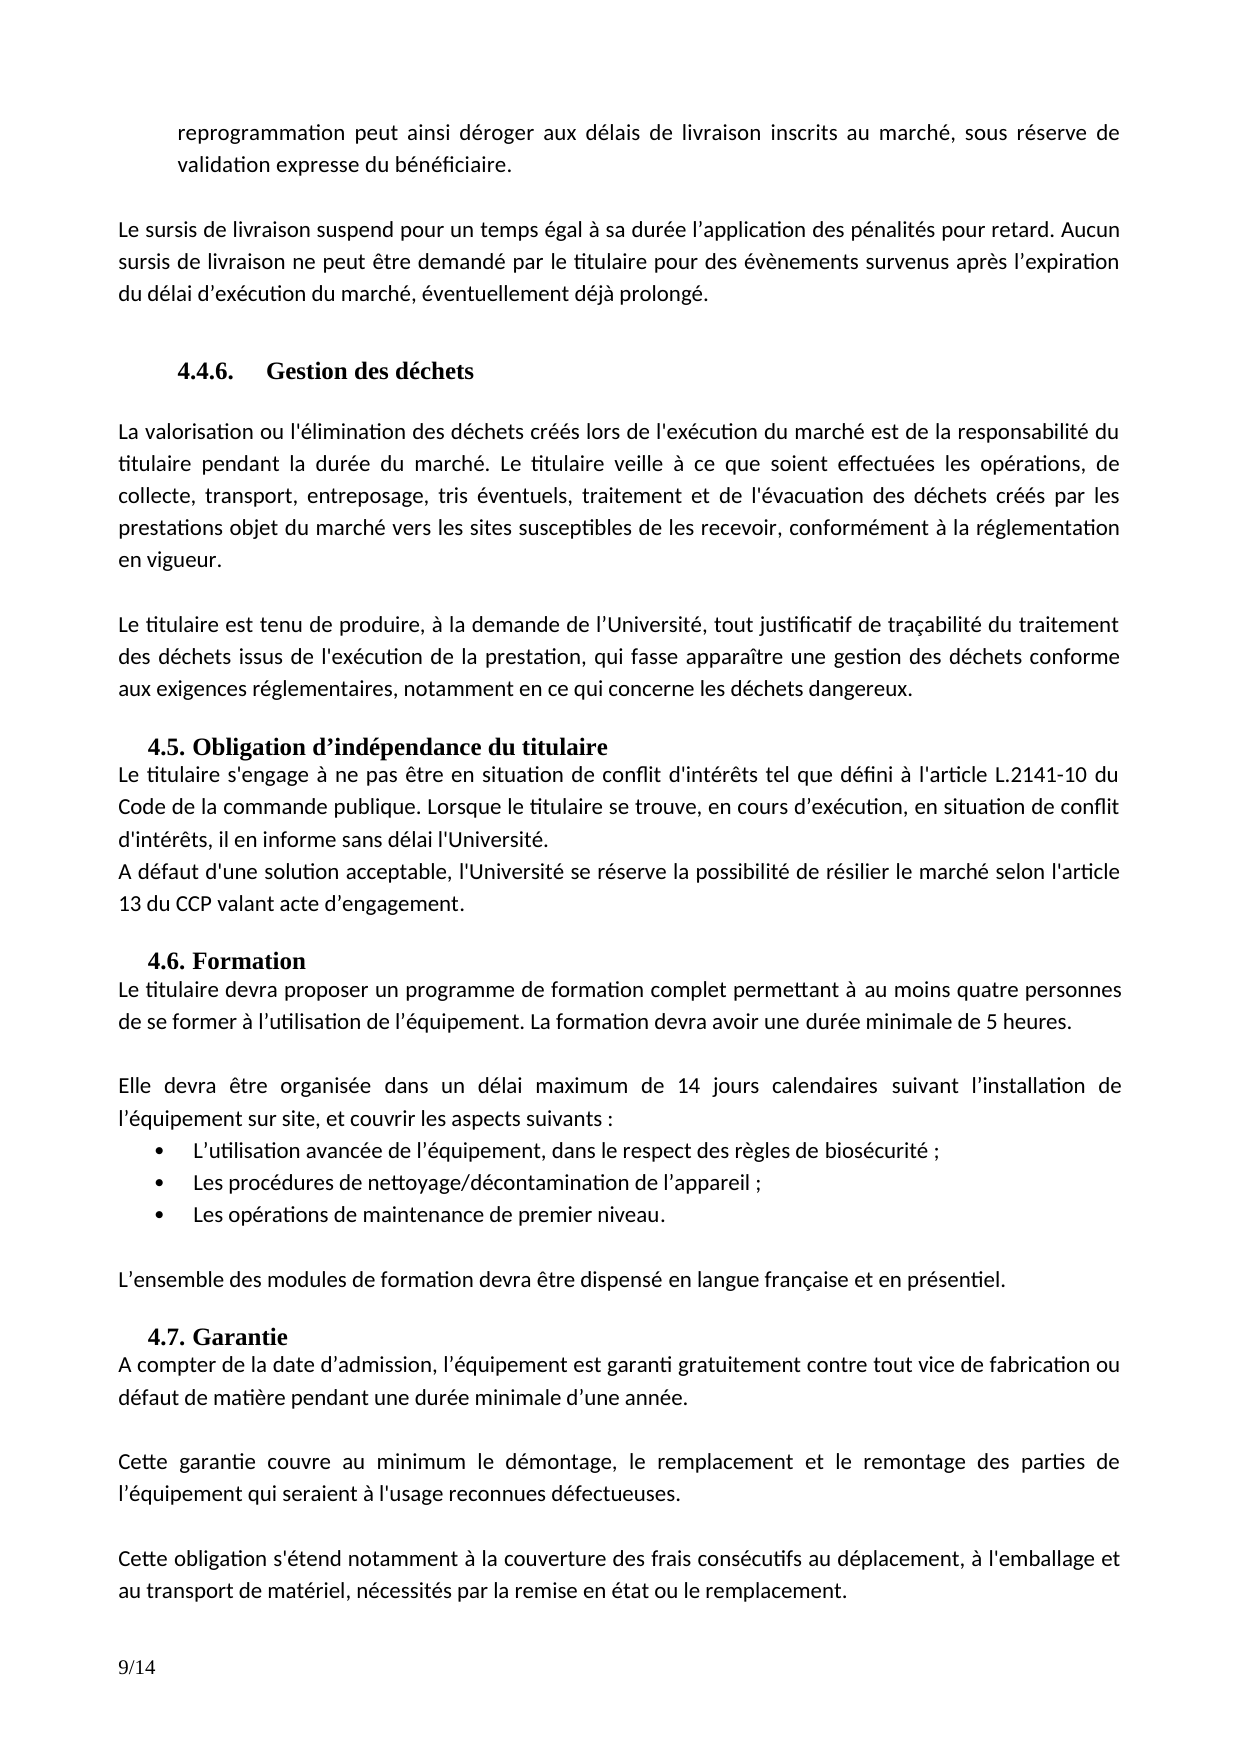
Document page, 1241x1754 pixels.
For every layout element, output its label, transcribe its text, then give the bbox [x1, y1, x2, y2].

text La valorisation ou l'élimination des déchets créés lors de l'exécution du marché est de la responsabilité du titulaire pendant la durée du marché. Le titulaire veille à ce que soient effectuées les opérations, de collecte, transport, entreposage, tris éventuels, traitement et de l'évacuation des déchets créés par les prestations objet du marché vers les sites susceptibles de les recevoir, conformément à la réglementation en vigueur. [118, 385, 1122, 574]
text L’ensemble des modules de formation devra être dispensé en langue française et en présentiel. [118, 1265, 1122, 1293]
text Le titulaire s'engage à ne pas être en situation de conflit d'intérêts tel que défini à l'article L.2141-10 du Code de la commande publique. Lorsque le titulaire se trouve, en cours d’exécution, en situation de conflit d'intérêts, il en informe sans délai l'Université. [118, 760, 1122, 853]
text Cette obligation s'étend notamment à la couverture des frais consécutifs au déplacement, à l'emballage et au transport de matériel, nécessités par la remise en état ou le remplacement. [118, 1544, 1122, 1604]
text Le sursis de livraison suspend pour un temps égal à sa durée l’application des pénalités pour retard. Aucun sursis de livraison ne peut être demandé par le titulaire pour des évènements survenus après l’expiration du délai d’exécution du marché, éventuellement déjà prolongé. [118, 215, 1122, 307]
text Le titulaire est tenu de produire, à la demande de l’Université, tout justificatif de traçabilité du traitement des déchets issus de l'exécution de la prestation, qui fasse apparaître une gestion des déchets conforme aux exigences réglementaires, notamment en ce qui concerne les déchets dangereux. [118, 610, 1122, 702]
list L’utilisation avancée de l’équipement, dans le respect des règles de biosécurité ; [156, 1136, 1122, 1164]
text A compter de la date d’admission, l’équipement est garanti gratuitement contre tout vice de fabrication ou défaut de matière pendant une durée minimale d’une année. [118, 1351, 1122, 1411]
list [148, 118, 1122, 178]
text Elle devra être organisée dans un délai maximum de 14 jours calendaires suivant l’installation de l’équipement sur site, et couvrir les aspects suivants : [118, 1072, 1122, 1132]
text Cette garantie couvre au minimum le démontage, le remplacement et le remontage des parties de l’équipement qui seraient à l'usage reconnues défectueuses. [118, 1447, 1122, 1507]
subtitle Gestion des déchets [177, 356, 1122, 385]
subtitle Formation [148, 946, 1122, 975]
subtitle Obligation d’indépendance du titulaire [148, 732, 1122, 760]
list Les opérations de maintenance de premier niveau. [156, 1200, 1122, 1228]
subtitle Garantie [148, 1322, 1122, 1351]
text A défaut d'une solution acceptable, l'Université se réserve la possibilité de résilier le marché selon l'article 13 du CCP valant acte d’engagement. [118, 857, 1122, 917]
list Les procédures de nettoyage/décontamination de l’appareil ; [156, 1168, 1122, 1196]
text Le titulaire devra proposer un programme de formation complet permettant à au moins quatre personnes de se former à l’utilisation de l’équipement. La formation devra avoir une durée minimale de 5 heures. [118, 975, 1122, 1035]
